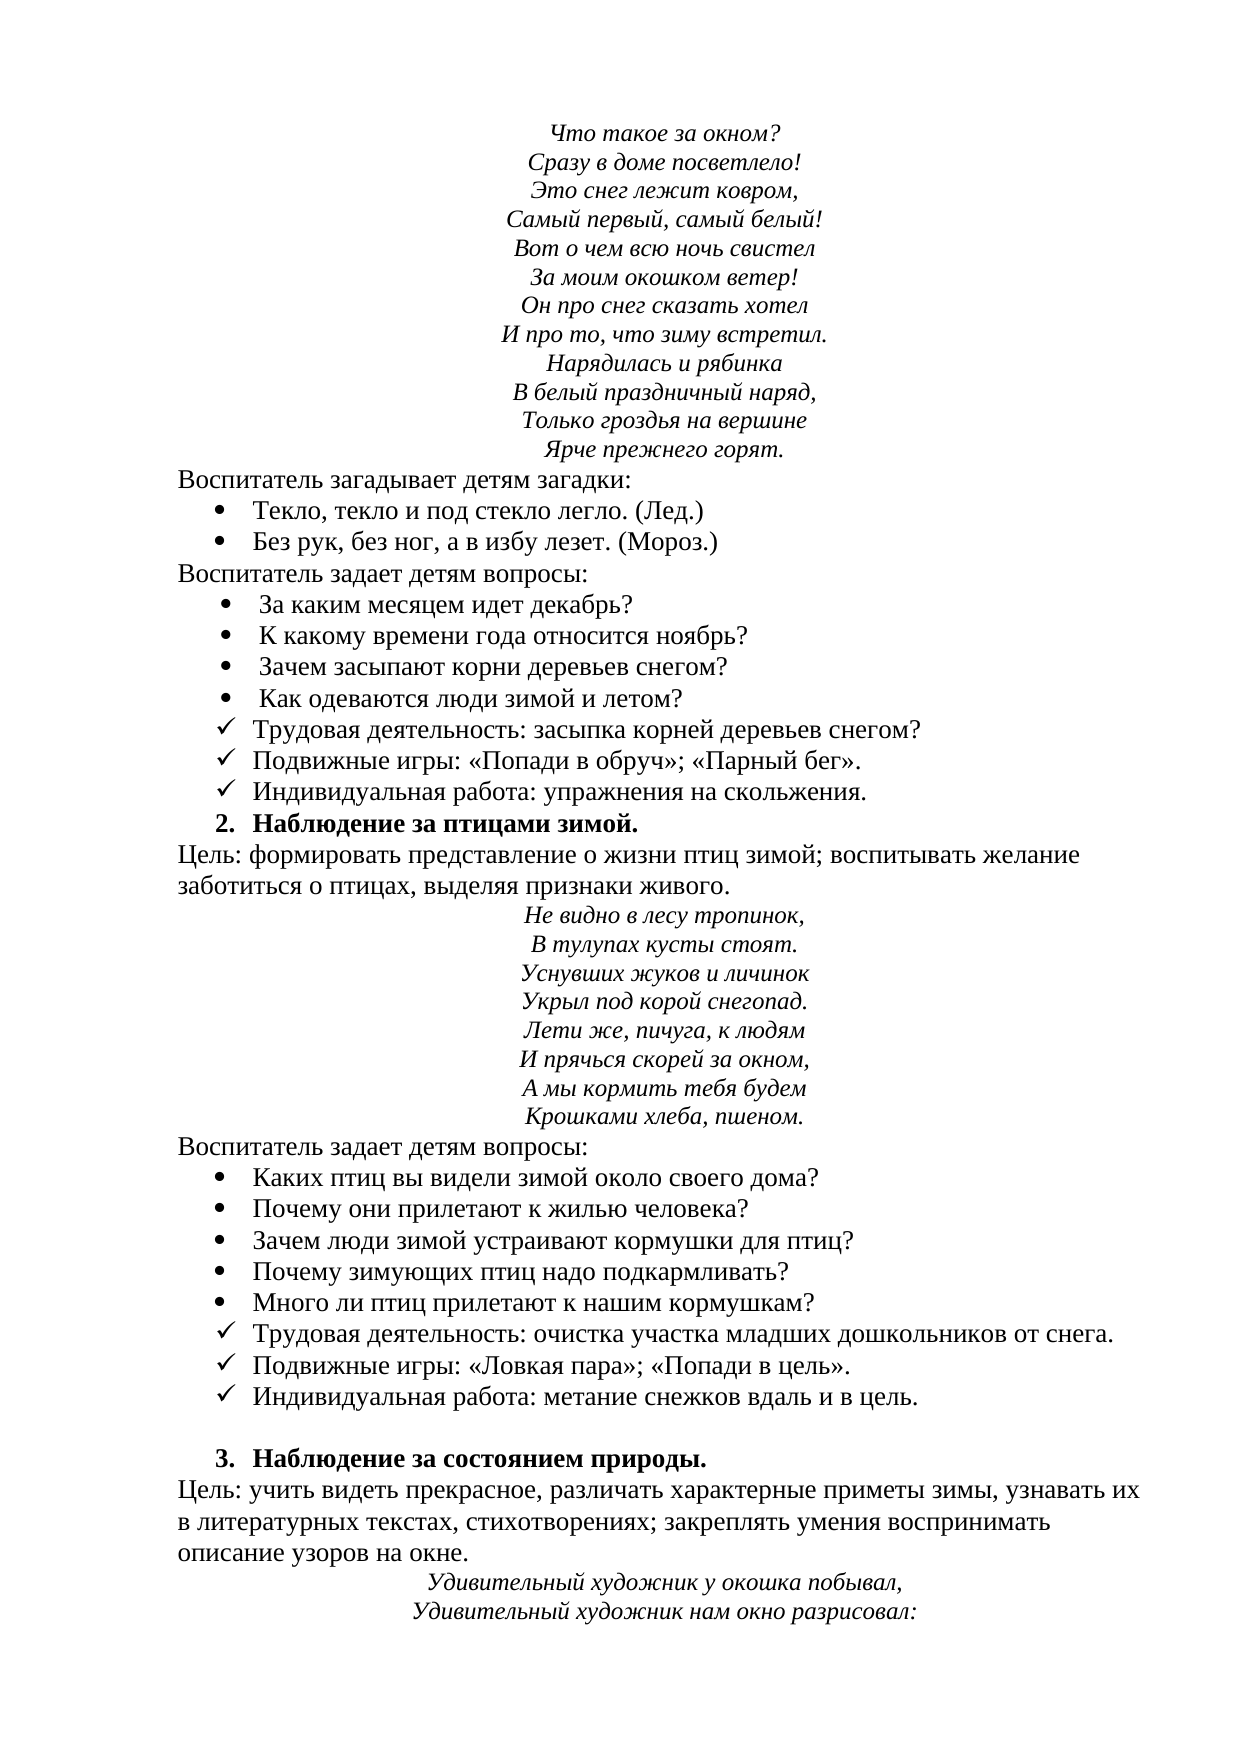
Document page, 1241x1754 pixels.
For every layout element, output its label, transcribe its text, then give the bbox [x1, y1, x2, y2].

text Не видно в лесу тропинок, [177, 900, 1152, 929]
list Как одеваются люди зимой и летом? [221, 682, 1152, 713]
list Почему они прилетают к жилью человека? [215, 1192, 1152, 1224]
list За каким месяцем идет декабрь? [221, 588, 1152, 619]
list Наблюдение за состоянием природы. [215, 1442, 1152, 1473]
text Вот о чем всю ночь свистел [177, 233, 1152, 262]
text В белый праздничный наряд, [177, 377, 1152, 406]
text Воспитатель задает детям вопросы: [177, 1130, 1152, 1161]
list Трудовая деятельность: засыпка корней деревьев снегом? [215, 713, 1152, 744]
list Наблюдение за птицами зимой. [215, 807, 1152, 838]
list К какому времени года относится ноябрь? [221, 619, 1152, 650]
text А мы кормить тебя будем [177, 1073, 1152, 1101]
list Каких птиц вы видели зимой около своего дома? [215, 1161, 1152, 1192]
list Трудовая деятельность: очистка участка младших дошкольников от снега. [215, 1317, 1152, 1349]
list Зачем засыпают корни деревьев снегом? [221, 650, 1152, 682]
text Нарядилась и рябинка [177, 348, 1152, 377]
text Самый первый, самый белый! [177, 204, 1152, 233]
text Удивительный художник нам окно разрисовал: [177, 1596, 1152, 1624]
text Это снег лежит ковром, [177, 176, 1152, 204]
text Цель: учить видеть прекрасное, различать характерные приметы зимы, узнавать их в литературных текстах, стихотворениях; закреплять умения воспринимать описание узоров на окне. [177, 1473, 1152, 1567]
list Почему зимующих птиц надо подкармливать? [215, 1255, 1152, 1286]
text Только гроздья на вершине [177, 406, 1152, 434]
list Индивидуальная работа: метание снежков вдаль и в цель. [215, 1380, 1152, 1411]
text И про то, что зиму встретил. [177, 319, 1152, 348]
text Укрыл под корой снегопад. [177, 986, 1152, 1015]
list Индивидуальная работа: упражнения на скольжения. [215, 775, 1152, 807]
text Лети же, пичуга, к людям [177, 1015, 1152, 1044]
text Сразу в доме посветлело! [177, 147, 1152, 176]
list Много ли птиц прилетают к нашим кормушкам? [215, 1286, 1152, 1317]
list Текло, текло и под стекло легло. (Лед.) [215, 494, 1152, 526]
text И прячься скорей за окном, [177, 1044, 1152, 1073]
text За моим окошком ветер! [177, 262, 1152, 291]
text Воспитатель загадывает детям загадки: [177, 463, 1152, 494]
text Цель: формировать представление о жизни птиц зимой; воспитывать желание заботиться о птицах, выделяя признаки живого. [177, 838, 1152, 900]
text Ярче прежнего горят. [177, 434, 1152, 463]
text Крошками хлеба, пшеном. [177, 1101, 1152, 1130]
list Подвижные игры: «Попади в обруч»; «Парный бег». [215, 744, 1152, 775]
text В тулупах кусты стоят. [177, 929, 1152, 958]
list Подвижные игры: «Ловкая пара»; «Попади в цель». [215, 1349, 1152, 1380]
text Он про снег сказать хотел [177, 291, 1152, 319]
list Зачем люди зимой устраивают кормушки для птиц? [215, 1224, 1152, 1255]
text Уснувших жуков и личинок [177, 958, 1152, 986]
text Воспитатель задает детям вопросы: [177, 557, 1152, 588]
text Удивительный художник у окошка побывал, [177, 1567, 1152, 1596]
text Что такое за окном? [177, 118, 1152, 147]
list Без рук, без ног, а в избу лезет. (Мороз.) [215, 526, 1152, 557]
